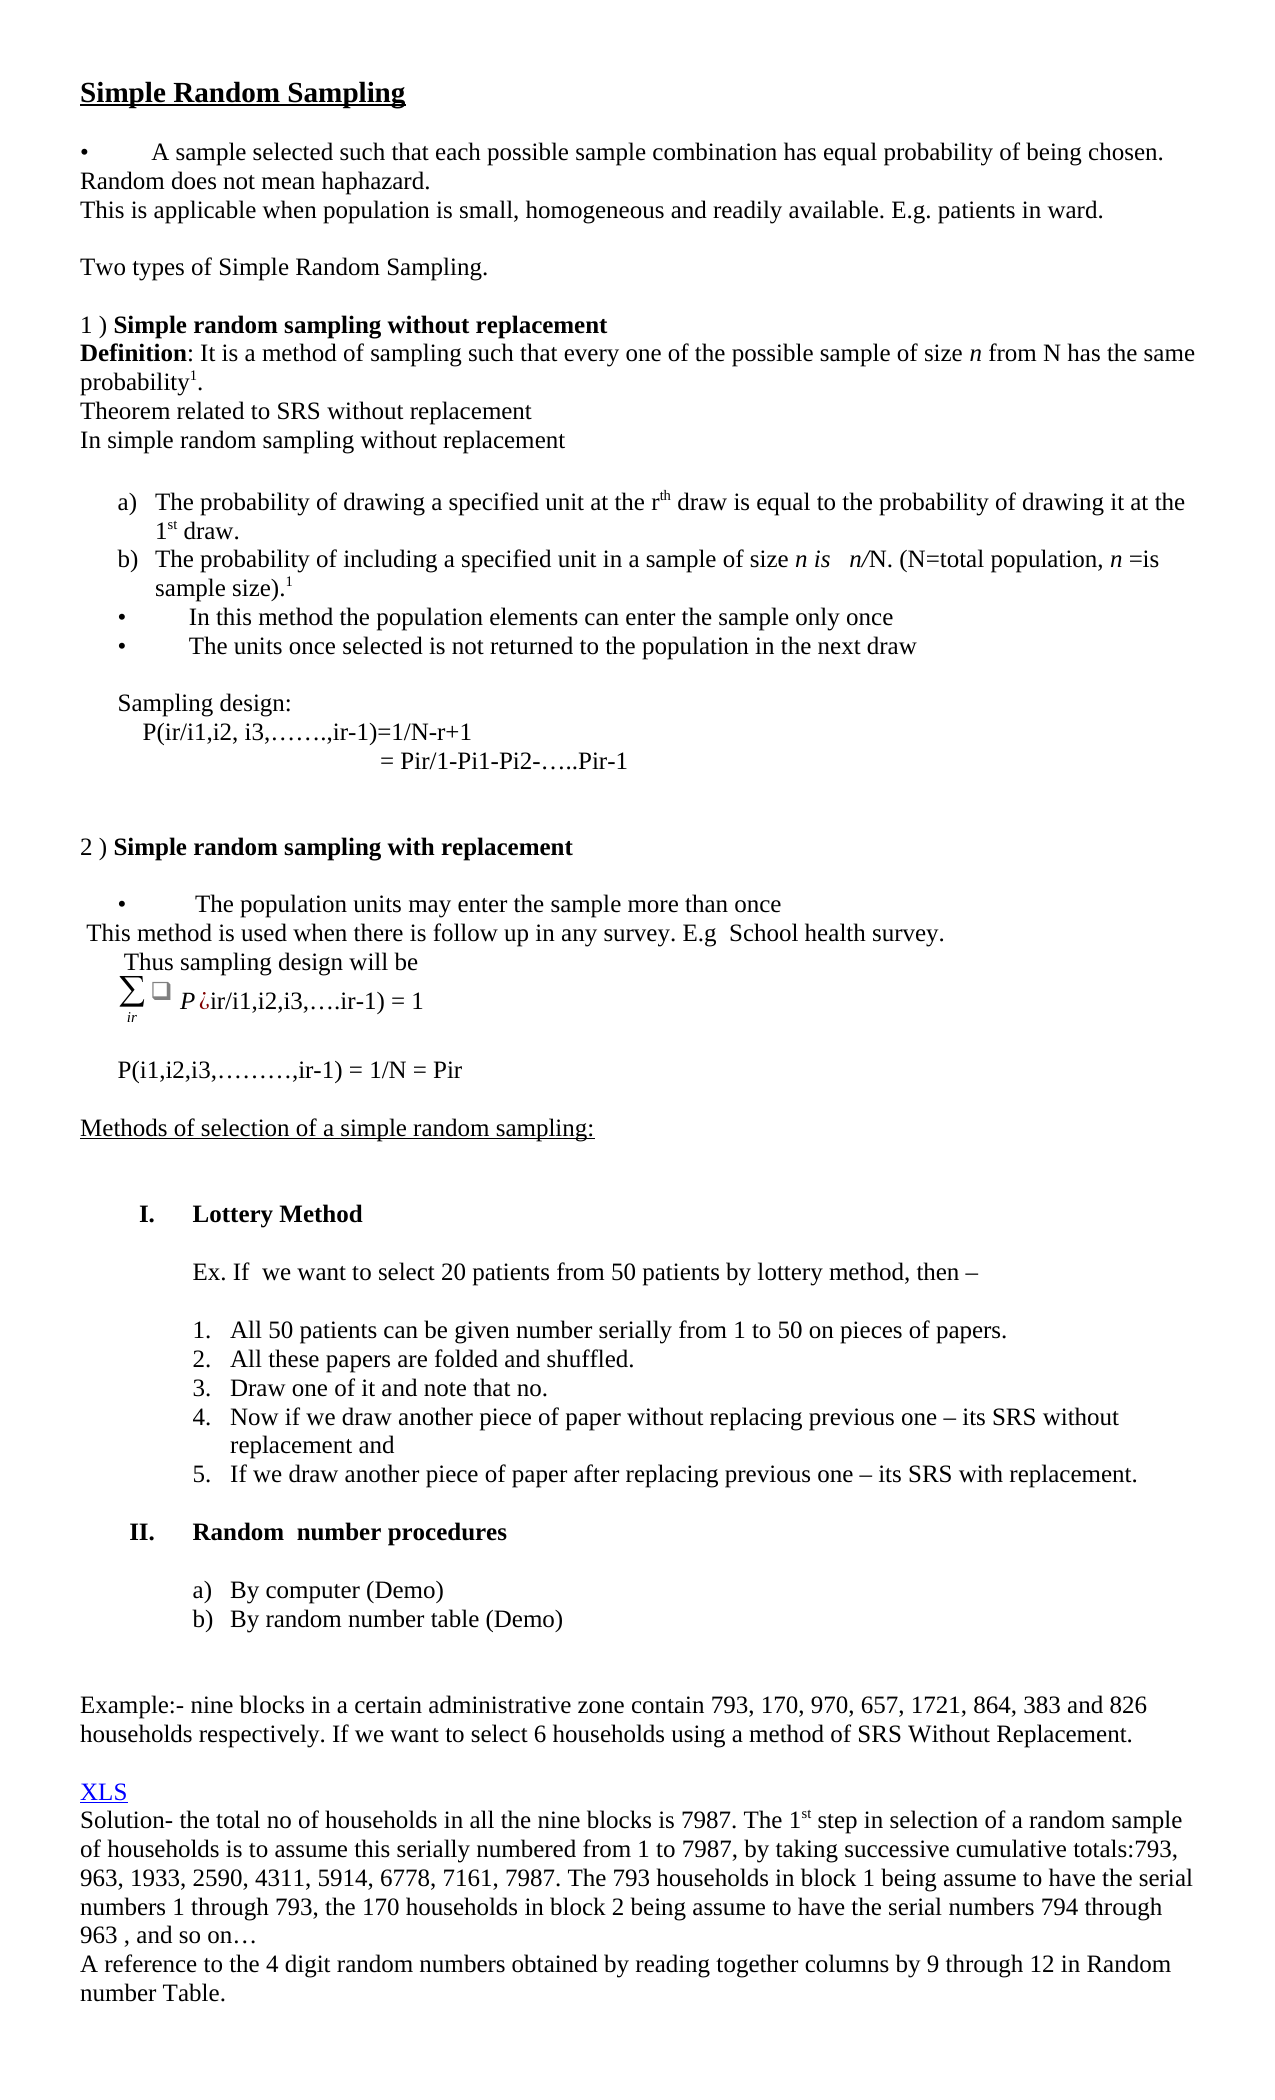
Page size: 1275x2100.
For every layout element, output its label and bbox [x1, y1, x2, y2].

table_cell [75, 75, 1200, 2007]
